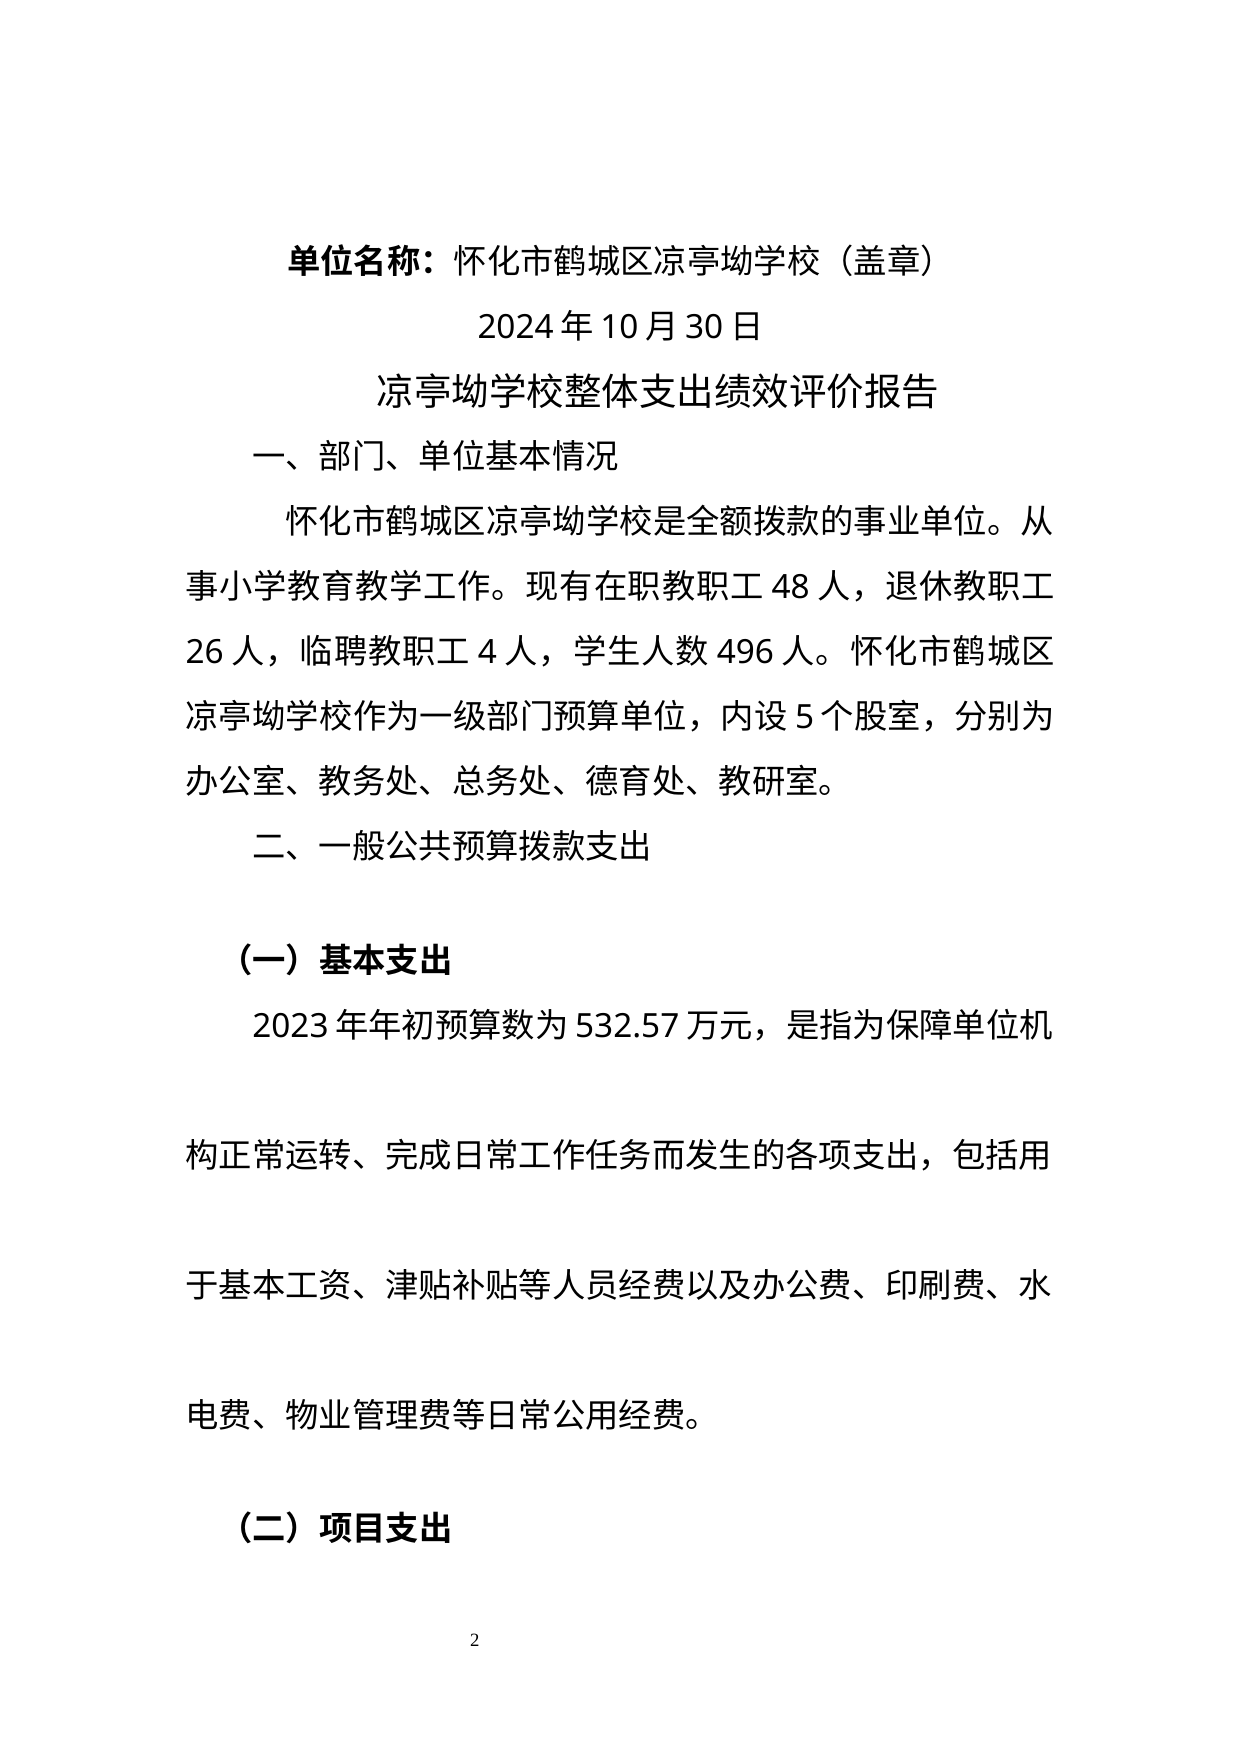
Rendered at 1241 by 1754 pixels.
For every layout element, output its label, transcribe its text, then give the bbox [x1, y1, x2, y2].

text 2023年年初预算数为532.57万元，是指为保障单位机构正常运转、完成日常工作任务而发生的各项支出，包括用于基本工资、津贴补贴等人员经费以及办公费、印刷费、水电费、物业管理费等日常公用经费。 [185, 990, 1055, 1445]
text 单位名称：怀化市鹤城区凉亭坳学校（盖章） [185, 227, 1055, 292]
text （一）基本支出 [185, 925, 1055, 990]
text 凉亭坳学校整体支出绩效评价报告 [185, 357, 1055, 422]
text 一、部门、单位基本情况 [185, 422, 1055, 487]
text 二、一般公共预算拨款支出 [185, 812, 1055, 877]
text 怀化市鹤城区凉亭坳学校是全额拨款的事业单位。从事小学教育教学工作。现有在职教职工48人，退休教职工26人，临聘教职工4人，学生人数496人。怀化市鹤城区凉亭坳学校作为一级部门预算单位，内设5个股室，分别为办公室、教务处、总务处、德育处、教研室。 [185, 487, 1055, 812]
text （二）项目支出 [185, 1493, 1055, 1558]
text 2024年10月30日 [185, 292, 1055, 357]
